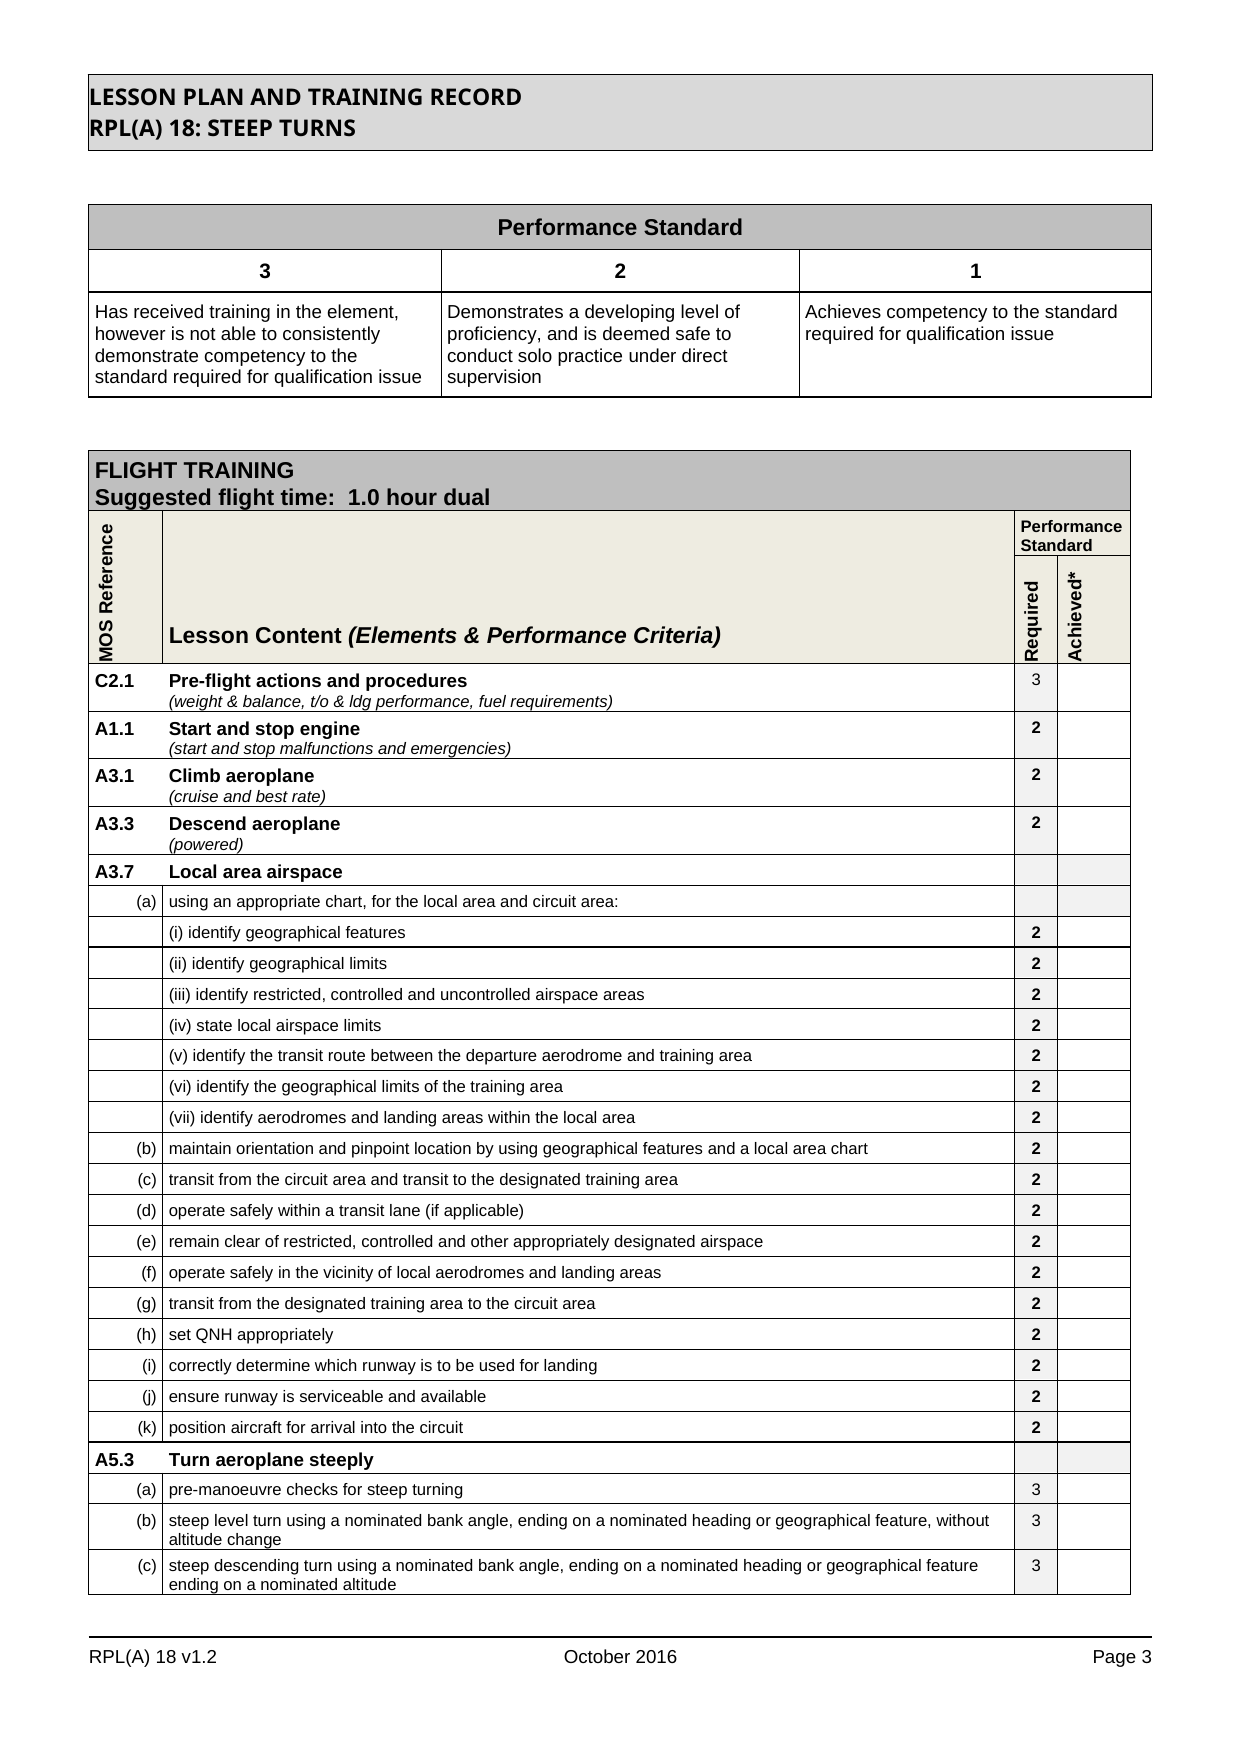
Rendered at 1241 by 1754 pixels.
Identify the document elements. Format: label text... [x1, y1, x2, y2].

table_cell 2 [1015, 759, 1057, 806]
table_header FLIGHT TRAINING Suggested flight time: 1.0 hour dual [89, 451, 1130, 510]
table_cell state local airspace limits [163, 1009, 1014, 1039]
table_cell [1058, 1009, 1130, 1039]
table_cell [1058, 807, 1130, 854]
table_cell Has received training in the element, however is not able to consistently demonstrate competency to the standard required for qualification issue [89, 293, 441, 396]
table_cell [89, 1550, 162, 1594]
table_cell [1015, 855, 1057, 884]
table_cell 2 [1015, 1257, 1057, 1287]
table_cell [89, 1412, 162, 1441]
table_cell 2 [1015, 917, 1057, 946]
table_cell [1058, 1195, 1130, 1225]
table_cell identify geographical features [163, 917, 1014, 946]
table_cell Performance Standard [1015, 511, 1130, 555]
table_cell [1015, 886, 1057, 916]
table_cell steep descending turn using a nominated bank angle, ending on a nominated heading or geographical feature ending on a nominated altitude [163, 1550, 1014, 1594]
table_cell [89, 1195, 162, 1225]
table_cell 2 [1015, 948, 1057, 977]
table_cell steep level turn using a nominated bank angle, ending on a nominated heading or geographical feature, without altitude change [163, 1504, 1014, 1549]
table_cell 2 [1015, 1288, 1057, 1318]
table_cell 3 [1015, 664, 1057, 711]
table_cell Achieved* [1058, 556, 1130, 663]
table_cell A3.3 [89, 807, 162, 854]
table_cell [1058, 886, 1130, 916]
table_cell [1058, 712, 1130, 758]
table_cell remain clear of restricted, controlled and other appropriately designated airspace [163, 1226, 1014, 1256]
table_cell [1058, 1040, 1130, 1070]
table_cell 2 [1015, 1040, 1057, 1070]
table_cell MOS Reference [89, 511, 162, 663]
table_cell 2 [1015, 1164, 1057, 1194]
table_cell A3.1 [89, 759, 162, 806]
table_cell Demonstrates a developing level of proficiency, and is deemed safe to conduct solo practice under direct supervision [442, 293, 799, 396]
table_cell operate safely within a transit lane (if applicable) [163, 1195, 1014, 1225]
table_cell identify the geographical limits of the training area [163, 1071, 1014, 1101]
table_cell 2 [1015, 807, 1057, 854]
table_cell [1058, 1071, 1130, 1101]
table_header Performance Standard [89, 205, 1151, 249]
table_cell [89, 917, 162, 946]
table_cell identify geographical limits [163, 948, 1014, 977]
table_cell 2 [1015, 1319, 1057, 1349]
table_cell [1058, 948, 1130, 977]
table_cell [1015, 1443, 1057, 1472]
table_cell [1058, 664, 1130, 711]
table_cell [89, 1164, 162, 1194]
table_cell Achieves competency to the standard required for qualification issue [800, 293, 1151, 396]
table_cell [89, 1288, 162, 1318]
table_cell identify the transit route between the departure aerodrome and training area [163, 1040, 1014, 1070]
table_cell identify aerodromes and landing areas within the local area [163, 1102, 1014, 1132]
table_cell [89, 1226, 162, 1256]
table_cell [1058, 1319, 1130, 1349]
table_cell [1058, 1164, 1130, 1194]
table_cell [1058, 917, 1130, 946]
table_cell 2 [442, 250, 799, 291]
table_cell [89, 1133, 162, 1163]
table_cell 2 [1015, 1381, 1057, 1411]
table_cell transit from the circuit area and transit to the designated training area [163, 1164, 1014, 1194]
table_cell [1058, 1474, 1130, 1503]
table_cell Required [1015, 556, 1057, 663]
table_cell [89, 948, 162, 977]
table_cell 2 [1015, 1071, 1057, 1101]
table_cell 2 [1015, 1009, 1057, 1039]
table_cell Descend aeroplane (powered) [163, 807, 1014, 854]
table_cell [89, 979, 162, 1008]
table_cell [89, 1504, 162, 1549]
table_cell [89, 1071, 162, 1101]
table_cell position aircraft for arrival into the circuit [163, 1412, 1014, 1441]
table_cell [89, 1474, 162, 1503]
table_cell 3 [1015, 1474, 1057, 1503]
table_cell [89, 1350, 162, 1379]
table_cell [1058, 855, 1130, 884]
table_cell [89, 1319, 162, 1349]
table_cell Lesson Content (Elements & Performance Criteria) [163, 511, 1014, 663]
table_cell 3 [1015, 1504, 1057, 1549]
table_cell Pre-flight actions and procedures (weight & balance, t/o & ldg performance, fuel requirements) [163, 664, 1014, 711]
table_cell 1 [800, 250, 1151, 291]
table_cell ensure runway is serviceable and available [163, 1381, 1014, 1411]
table_cell [1058, 1412, 1130, 1441]
table_cell using an appropriate chart, for the local area and circuit area: [163, 886, 1014, 916]
table_cell [1058, 1288, 1130, 1318]
table_cell correctly determine which runway is to be used for landing [163, 1350, 1014, 1379]
table_cell C2.1 [89, 664, 162, 711]
table_cell [1058, 979, 1130, 1008]
table_cell 2 [1015, 1102, 1057, 1132]
table_cell 2 [1015, 1195, 1057, 1225]
table_cell [1058, 1133, 1130, 1163]
table_cell Local area airspace [163, 855, 1014, 884]
table_cell [89, 1102, 162, 1132]
table_cell [1058, 1504, 1130, 1549]
table_cell set QNH appropriately [163, 1319, 1014, 1349]
table_cell pre-manoeuvre checks for steep turning [163, 1474, 1014, 1503]
table_cell [1058, 1226, 1130, 1256]
table_cell [1058, 759, 1130, 806]
table_cell Start and stop engine (start and stop malfunctions and emergencies) [163, 712, 1014, 758]
table_cell [89, 1040, 162, 1070]
table_cell [1058, 1550, 1130, 1594]
table_cell [1058, 1443, 1130, 1472]
table_cell [1058, 1381, 1130, 1411]
table_cell 2 [1015, 1350, 1057, 1379]
table_cell [1058, 1257, 1130, 1287]
table_cell [89, 886, 162, 916]
table_cell Climb aeroplane (cruise and best rate) [163, 759, 1014, 806]
table_cell A3.7 [89, 855, 162, 884]
table_cell A5.3 [89, 1443, 162, 1472]
table_cell [1058, 1102, 1130, 1132]
table_cell maintain orientation and pinpoint location by using geographical features and a local area chart [163, 1133, 1014, 1163]
table_cell Turn aeroplane steeply [163, 1443, 1014, 1472]
table_cell [89, 1009, 162, 1039]
table_cell 2 [1015, 979, 1057, 1008]
table_cell 3 [89, 250, 441, 291]
table_cell transit from the designated training area to the circuit area [163, 1288, 1014, 1318]
table_cell 2 [1015, 1412, 1057, 1441]
table_cell 2 [1015, 1133, 1057, 1163]
table_cell 2 [1015, 1226, 1057, 1256]
table_cell [89, 1257, 162, 1287]
table_cell 3 [1015, 1550, 1057, 1594]
table_cell [1058, 1350, 1130, 1379]
table_cell operate safely in the vicinity of local aerodromes and landing areas [163, 1257, 1014, 1287]
table_cell A1.1 [89, 712, 162, 758]
table_cell 2 [1015, 712, 1057, 758]
table_cell identify restricted, controlled and uncontrolled airspace areas [163, 979, 1014, 1008]
table_cell [89, 1381, 162, 1411]
